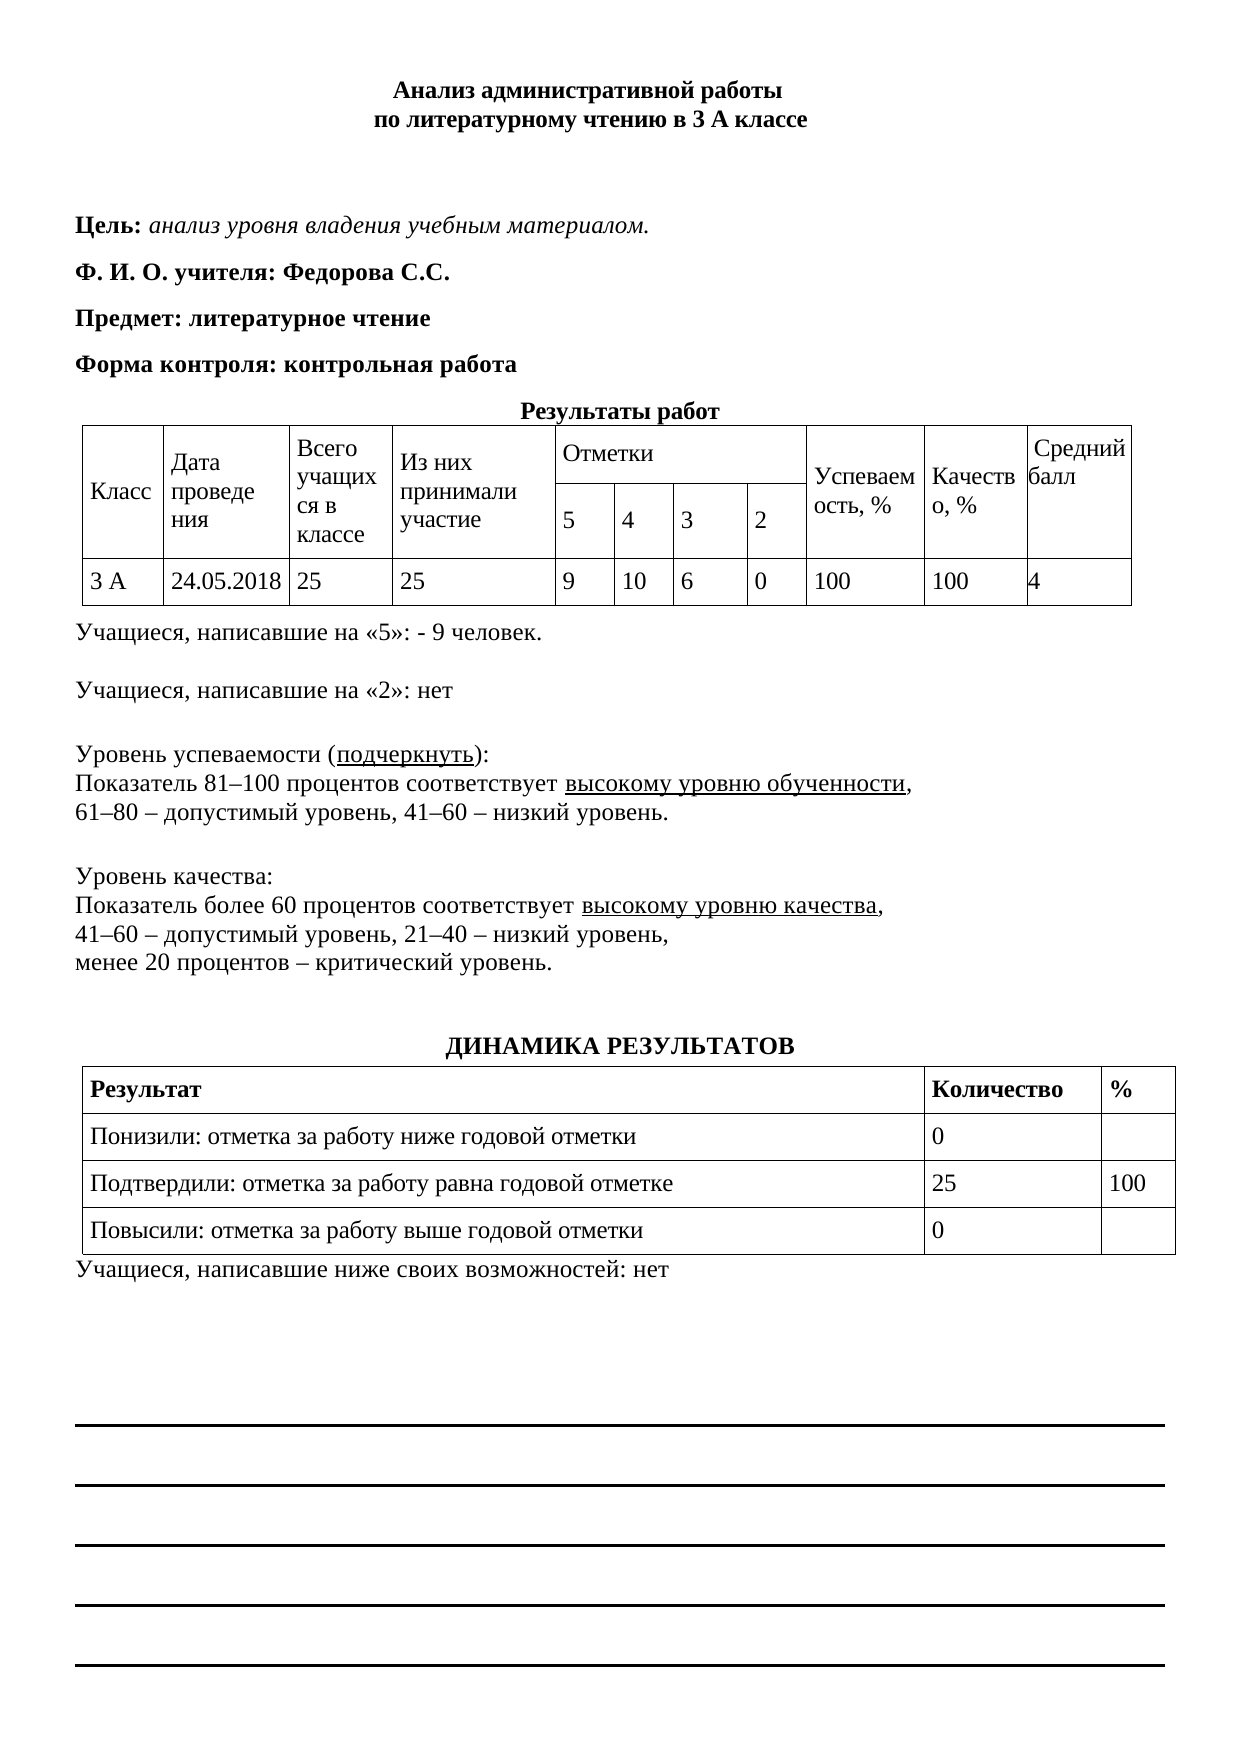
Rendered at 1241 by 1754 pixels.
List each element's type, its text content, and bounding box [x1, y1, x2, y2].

table_cell 5 [556, 484, 614, 558]
table_cell 4 [615, 484, 673, 558]
table_header Количество [925, 1067, 1101, 1113]
table_cell 3 А [83, 559, 163, 605]
table_cell 100 [925, 559, 1027, 605]
table_header Дата проведе ния [164, 426, 289, 558]
text 61–80 – допустимый уровень, 41–60 – низкий уровень. [75, 797, 1165, 826]
text Предмет: литературное чтение [75, 303, 1165, 332]
table_cell 0 [748, 559, 806, 605]
table_cell 9 [556, 559, 614, 605]
table_header Всего учащихся в классе [290, 426, 392, 558]
text Показатель 81–100 процентов соответствует высокому уровню обученности, [75, 768, 1165, 797]
text Анализ административной работы по литературному чтению в 3 А классе [75, 75, 1106, 133]
table_cell [1102, 1208, 1175, 1254]
table_cell 6 [674, 559, 747, 605]
text Форма контроля: контрольная работа [75, 349, 1165, 378]
table_header Класс [83, 426, 163, 558]
table_header Отметки [556, 426, 806, 483]
table_cell 25 [393, 559, 555, 605]
table_cell 3 [674, 484, 747, 558]
table_header Качество, % [925, 426, 1027, 558]
text Учащиеся, написавшие ниже своих возможностей: нет [75, 1254, 1165, 1283]
table_cell Подтвердили: отметка за работу равна годовой отметке [83, 1161, 924, 1207]
text Учащиеся, написавшие на «2»: нет [75, 675, 1165, 704]
text Показатель более 60 процентов соответствует высокому уровню качества, [75, 890, 1165, 919]
table_cell 25 [925, 1161, 1101, 1207]
table_cell 25 [290, 559, 392, 605]
text Цель: анализ уровня владения учебным материалом. [75, 210, 1165, 239]
table_cell 4 [1028, 559, 1131, 605]
text Динамика результатов [75, 1029, 1165, 1060]
table_cell 0 [925, 1208, 1101, 1254]
table_header Средний балл [1028, 426, 1131, 558]
text Учащиеся, написавшие на «5»: - 9 человек. [75, 617, 1165, 646]
text Результаты работ [75, 396, 1165, 425]
table_header Успеваемость, % [807, 426, 924, 558]
table_header Результат [83, 1067, 924, 1113]
table_cell 10 [615, 559, 673, 605]
text Уровень успеваемости (подчеркнуть): [75, 739, 1165, 768]
text Уровень качества: [75, 861, 1165, 890]
table_cell 24.05.2018 [164, 559, 289, 605]
text менее 20 процентов – критический уровень. [75, 947, 1165, 976]
table_cell Понизили: отметка за работу ниже годовой отметки [83, 1114, 924, 1160]
table_cell 100 [807, 559, 924, 605]
table_cell 0 [925, 1114, 1101, 1160]
table_cell 100 [1102, 1161, 1175, 1207]
table_header % [1102, 1067, 1175, 1113]
table_cell 2 [748, 484, 806, 558]
table_header Из них принимали участие [393, 426, 555, 558]
table_cell [1102, 1114, 1175, 1160]
table_cell Повысили: отметка за работу выше годовой отметки [83, 1208, 924, 1254]
text 41–60 – допустимый уровень, 21–40 – низкий уровень, [75, 919, 1165, 947]
text Ф. И. О. учителя: Федорова С.С. [75, 257, 1165, 285]
